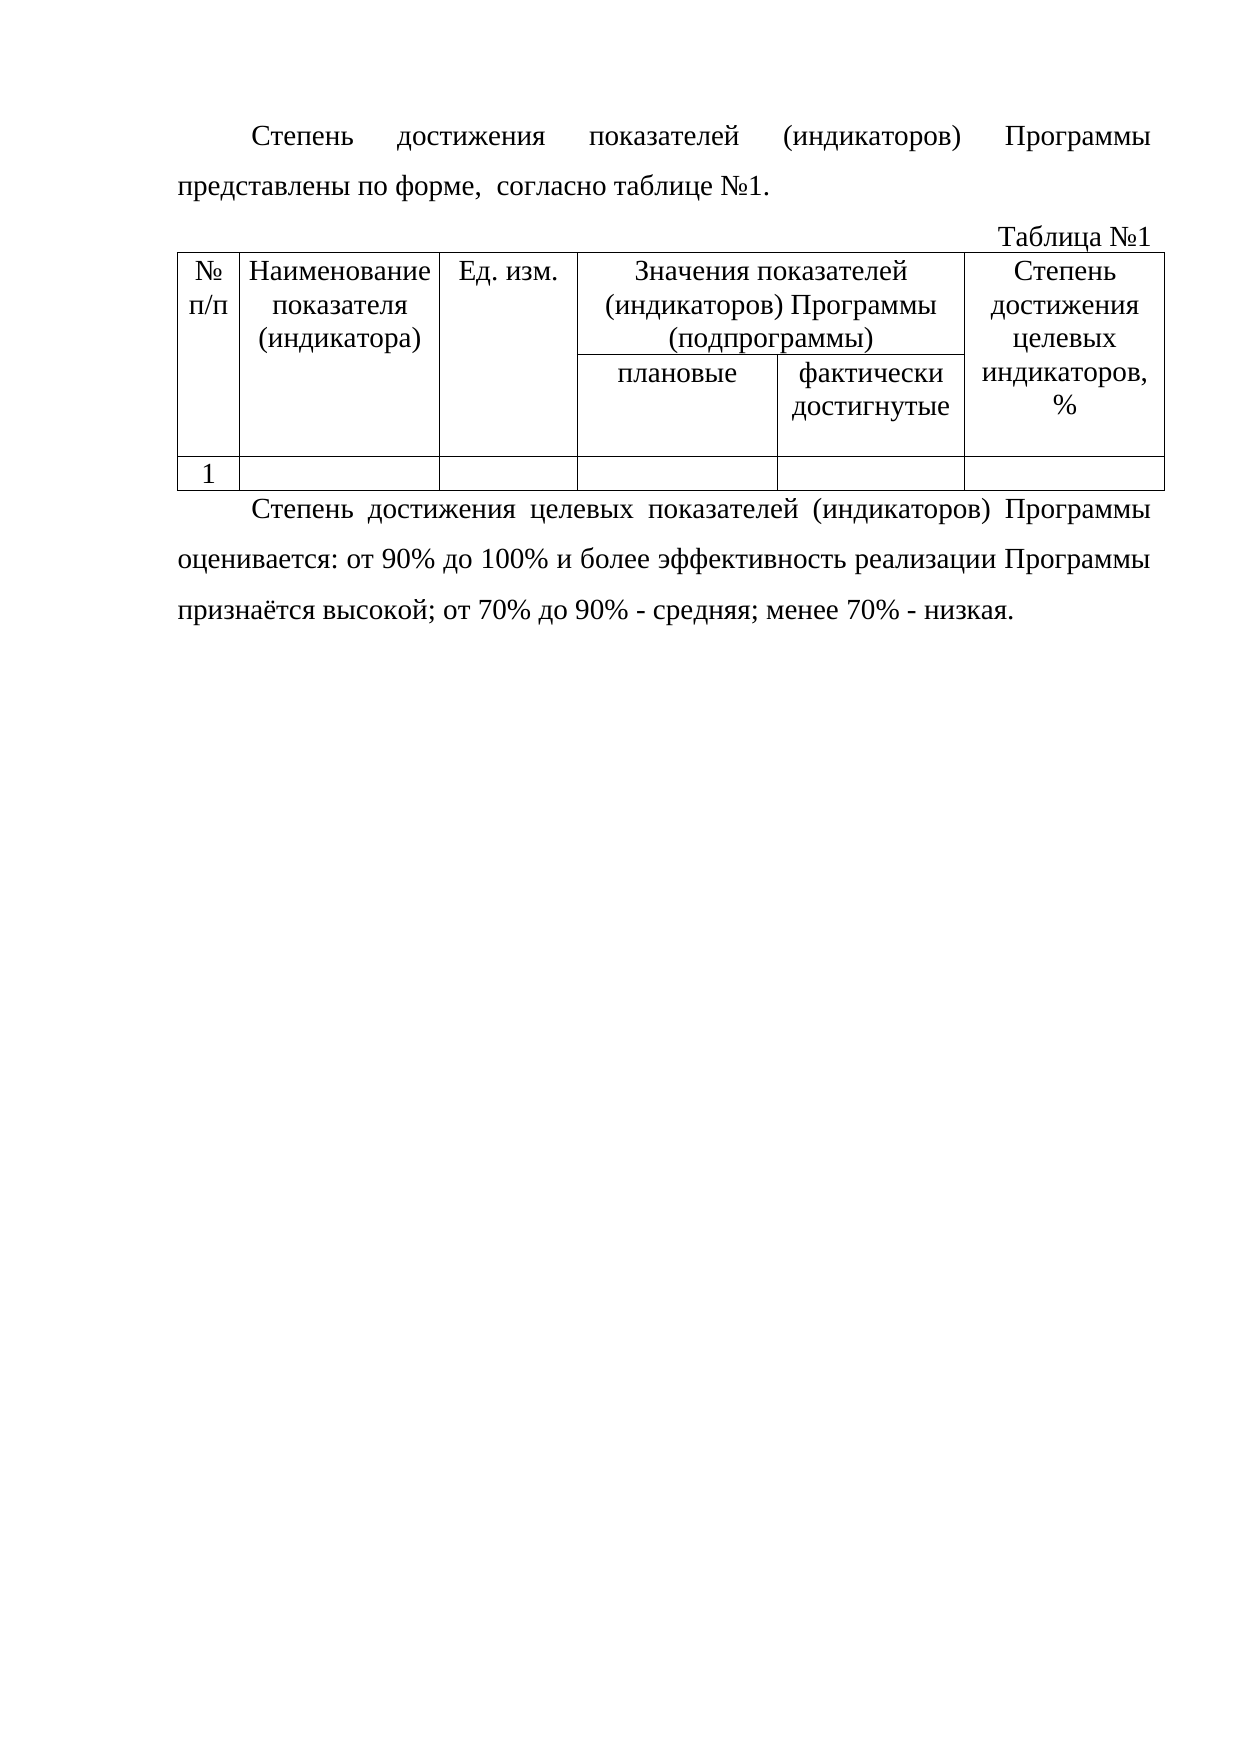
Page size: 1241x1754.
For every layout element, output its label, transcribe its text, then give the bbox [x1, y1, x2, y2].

text Степень достижения целевых показателей (индикаторов) Программы оценивается: от 90% до 100% и более эффективность реализации Программы признаётся высокой; от 70% до 90% - средняя; менее 70% - низкая. [177, 491, 1152, 625]
table_header Степень достижения целевых индикаторов, % [965, 253, 1164, 456]
table_header Значения показателей (индикаторов) Программы (подпрограммы) [578, 253, 964, 354]
table_cell [440, 457, 577, 490]
table_header № п/п [178, 253, 239, 456]
table_cell фактически достигнутые [778, 355, 964, 456]
table_cell [778, 457, 964, 490]
table_cell 1 [178, 457, 239, 490]
text Таблица №1 [177, 219, 1152, 252]
table_cell [240, 457, 439, 490]
table_cell [578, 457, 777, 490]
table_cell [965, 457, 1164, 490]
table_cell плановые [578, 355, 777, 456]
table_header Наименование показателя (индикатора) [240, 253, 439, 456]
text Степень достижения показателей (индикаторов) Программы представлены по форме, согласно таблице №1. [177, 118, 1152, 202]
table_header Ед. изм. [440, 253, 577, 456]
